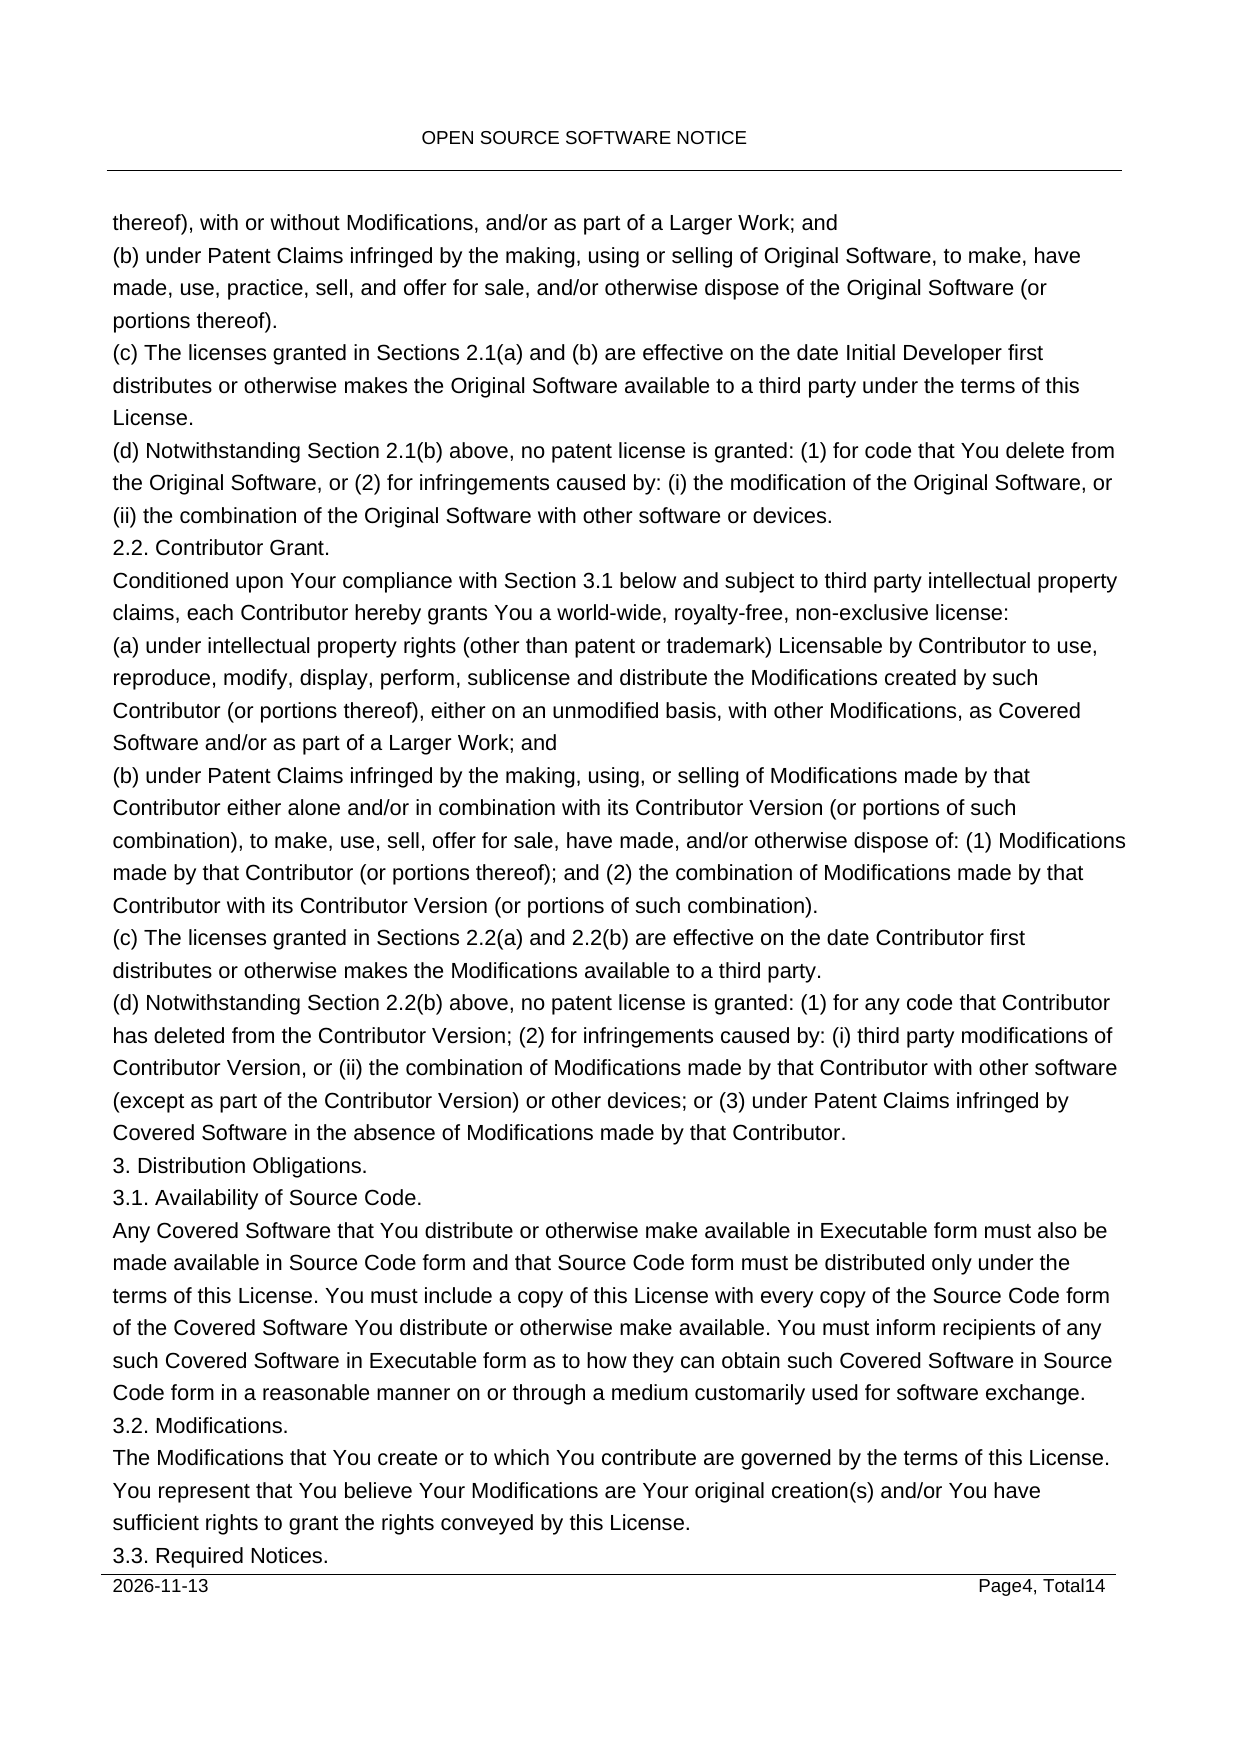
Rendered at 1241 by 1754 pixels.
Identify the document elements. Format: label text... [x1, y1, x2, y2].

text 3. Distribution Obligations. [112, 1149, 1128, 1181]
text (a) under intellectual property rights (other than patent or trademark) Licensable by Contributor to use, reproduce, modify, display, perform, sublicense and distribute the Modifications created by such Contributor (or portions thereof), either on an unmodified basis, with other Modifications, as Covered Software and/or as part of a Larger Work; and [112, 629, 1128, 759]
text (b) under Patent Claims infringed by the making, using or selling of Original Software, to make, have made, use, practice, sell, and offer for sale, and/or otherwise dispose of the Original Software (or portions thereof). [112, 239, 1128, 336]
text (c) The licenses granted in Sections 2.1(a) and (b) are effective on the date Initial Developer first distributes or otherwise makes the Original Software available to a third party under the terms of this License. [112, 336, 1128, 434]
text (c) The licenses granted in Sections 2.2(a) and 2.2(b) are effective on the date Contributor first distributes or otherwise makes the Modifications available to a third party. [112, 921, 1128, 986]
text Conditioned upon Your compliance with Section 3.1 below and subject to third party intellectual property claims, each Contributor hereby grants You a world-wide, royalty-free, non-exclusive license: [112, 564, 1128, 629]
text (d) Notwithstanding Section 2.2(b) above, no patent license is granted: (1) for any code that Contributor has deleted from the Contributor Version; (2) for infringements caused by: (i) third party modifications of Contributor Version, or (ii) the combination of Modifications made by that Contributor with other software (except as part of the Contributor Version) or other devices; or (3) under Patent Claims infringed by Covered Software in the absence of Modifications made by that Contributor. [112, 986, 1128, 1149]
text 2.2. Contributor Grant. [112, 531, 1128, 564]
text 3.3. Required Notices. [112, 1539, 1128, 1571]
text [112, 206, 1128, 239]
text The Modifications that You create or to which You contribute are governed by the terms of this License. You represent that You believe Your Modifications are Your original creation(s) and/or You have sufficient rights to grant the rights conveyed by this License. [112, 1441, 1128, 1539]
text 3.1. Availability of Source Code. [112, 1181, 1128, 1214]
text (d) Notwithstanding Section 2.1(b) above, no patent license is granted: (1) for code that You delete from the Original Software, or (2) for infringements caused by: (i) the modification of the Original Software, or (ii) the combination of the Original Software with other software or devices. [112, 434, 1128, 531]
text Any Covered Software that You distribute or otherwise make available in Executable form must also be made available in Source Code form and that Source Code form must be distributed only under the terms of this License. You must include a copy of this License with every copy of the Source Code form of the Covered Software You distribute or otherwise make available. You must inform recipients of any such Covered Software in Executable form as to how they can obtain such Covered Software in Source Code form in a reasonable manner on or through a medium customarily used for software exchange. [112, 1214, 1128, 1409]
text (b) under Patent Claims infringed by the making, using, or selling of Modifications made by that Contributor either alone and/or in combination with its Contributor Version (or portions of such combination), to make, use, sell, offer for sale, have made, and/or otherwise dispose of: (1) Modifications made by that Contributor (or portions thereof); and (2) the combination of Modifications made by that Contributor with its Contributor Version (or portions of such combination). [112, 759, 1128, 921]
text 3.2. Modifications. [112, 1409, 1128, 1441]
